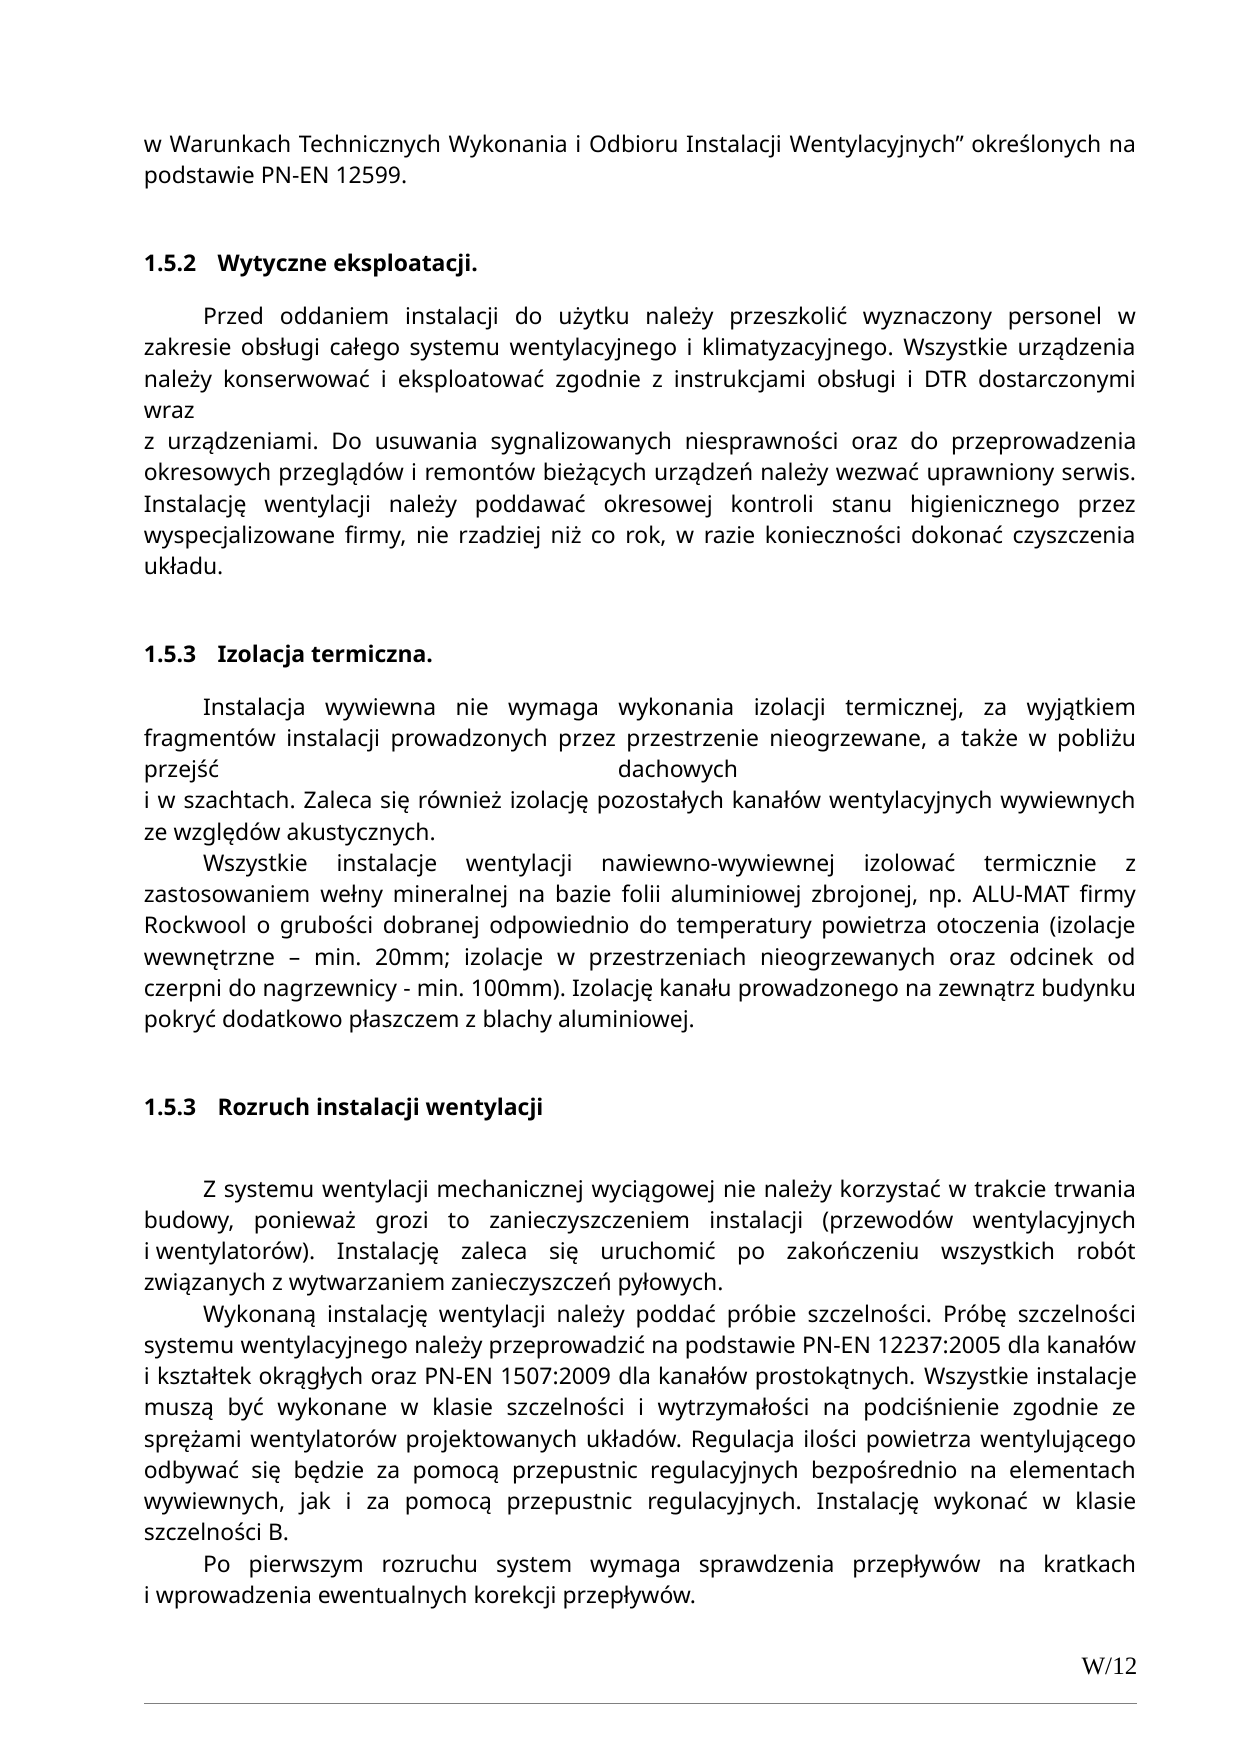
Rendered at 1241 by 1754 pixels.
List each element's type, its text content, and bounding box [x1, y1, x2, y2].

subtitle 1.5.2 Wytyczne eksploatacji. [144, 247, 1137, 278]
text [144, 128, 1137, 191]
subtitle 1.5.3 Izolacja termiczna. [144, 637, 1137, 669]
subtitle 1.5.3 Rozruch instalacji wentylacji [144, 1091, 1137, 1122]
text Instalacja wywiewna nie wymaga wykonania izolacji termicznej, za wyjątkiem fragmentów instalacji prowadzonych przez przestrzenie nieogrzewane, a także w pobliżu przejść dachowych i w szachtach. Zaleca się również izolację pozostałych kanałów wentylacyjnych wywiewnych ze względów akustycznych. [144, 691, 1137, 847]
text Wszystkie instalacje wentylacji nawiewno-wywiewnej izolować termicznie z zastosowaniem wełny mineralnej na bazie folii aluminiowej zbrojonej, np. ALU-MAT firmy Rockwool o grubości dobranej odpowiednio do temperatury powietrza otoczenia (izolacje wewnętrzne – min. 20mm; izolacje w przestrzeniach nieogrzewanych oraz odcinek od czerpni do nagrzewnicy - min. 100mm). Izolację kanału prowadzonego na zewnątrz budynku pokryć dodatkowo płaszczem z blachy aluminiowej. [144, 847, 1137, 1034]
text Po pierwszym rozruchu system wymaga sprawdzenia przepływów na kratkach i wprowadzenia ewentualnych korekcji przepływów. [144, 1547, 1137, 1610]
text Wykonaną instalację wentylacji należy poddać próbie szczelności. Próbę szczelności systemu wentylacyjnego należy przeprowadzić na podstawie PN-EN 12237:2005 dla kanałów i kształtek okrągłych oraz PN-EN 1507:2009 dla kanałów prostokątnych. Wszystkie instalacje muszą być wykonane w klasie szczelności i wytrzymałości na podciśnienie zgodnie ze sprężami wentylatorów projektowanych układów. Regulacja ilości powietrza wentylującego odbywać się będzie za pomocą przepustnic regulacyjnych bezpośrednio na elementach wywiewnych, jak i za pomocą przepustnic regulacyjnych. Instalację wykonać w klasie szczelności B. [144, 1297, 1137, 1547]
text Z systemu wentylacji mechanicznej wyciągowej nie należy korzystać w trakcie trwania budowy, ponieważ grozi to zanieczyszczeniem instalacji (przewodów wentylacyjnych i wentylatorów). Instalację zaleca się uruchomić po zakończeniu wszystkich robót związanych z wytwarzaniem zanieczyszczeń pyłowych. [144, 1172, 1137, 1297]
text Przed oddaniem instalacji do użytku należy przeszkolić wyznaczony personel w zakresie obsługi całego systemu wentylacyjnego i klimatyzacyjnego. Wszystkie urządzenia należy konserwować i eksploatować zgodnie z instrukcjami obsługi i DTR dostarczonymi wraz z urządzeniami. Do usuwania sygnalizowanych niesprawności oraz do przeprowadzenia okresowych przeglądów i remontów bieżących urządzeń należy wezwać uprawniony serwis. Instalację wentylacji należy poddawać okresowej kontroli stanu higienicznego przez wyspecjalizowane firmy, nie rzadziej niż co rok, w razie konieczności dokonać czyszczenia układu. [144, 300, 1137, 581]
